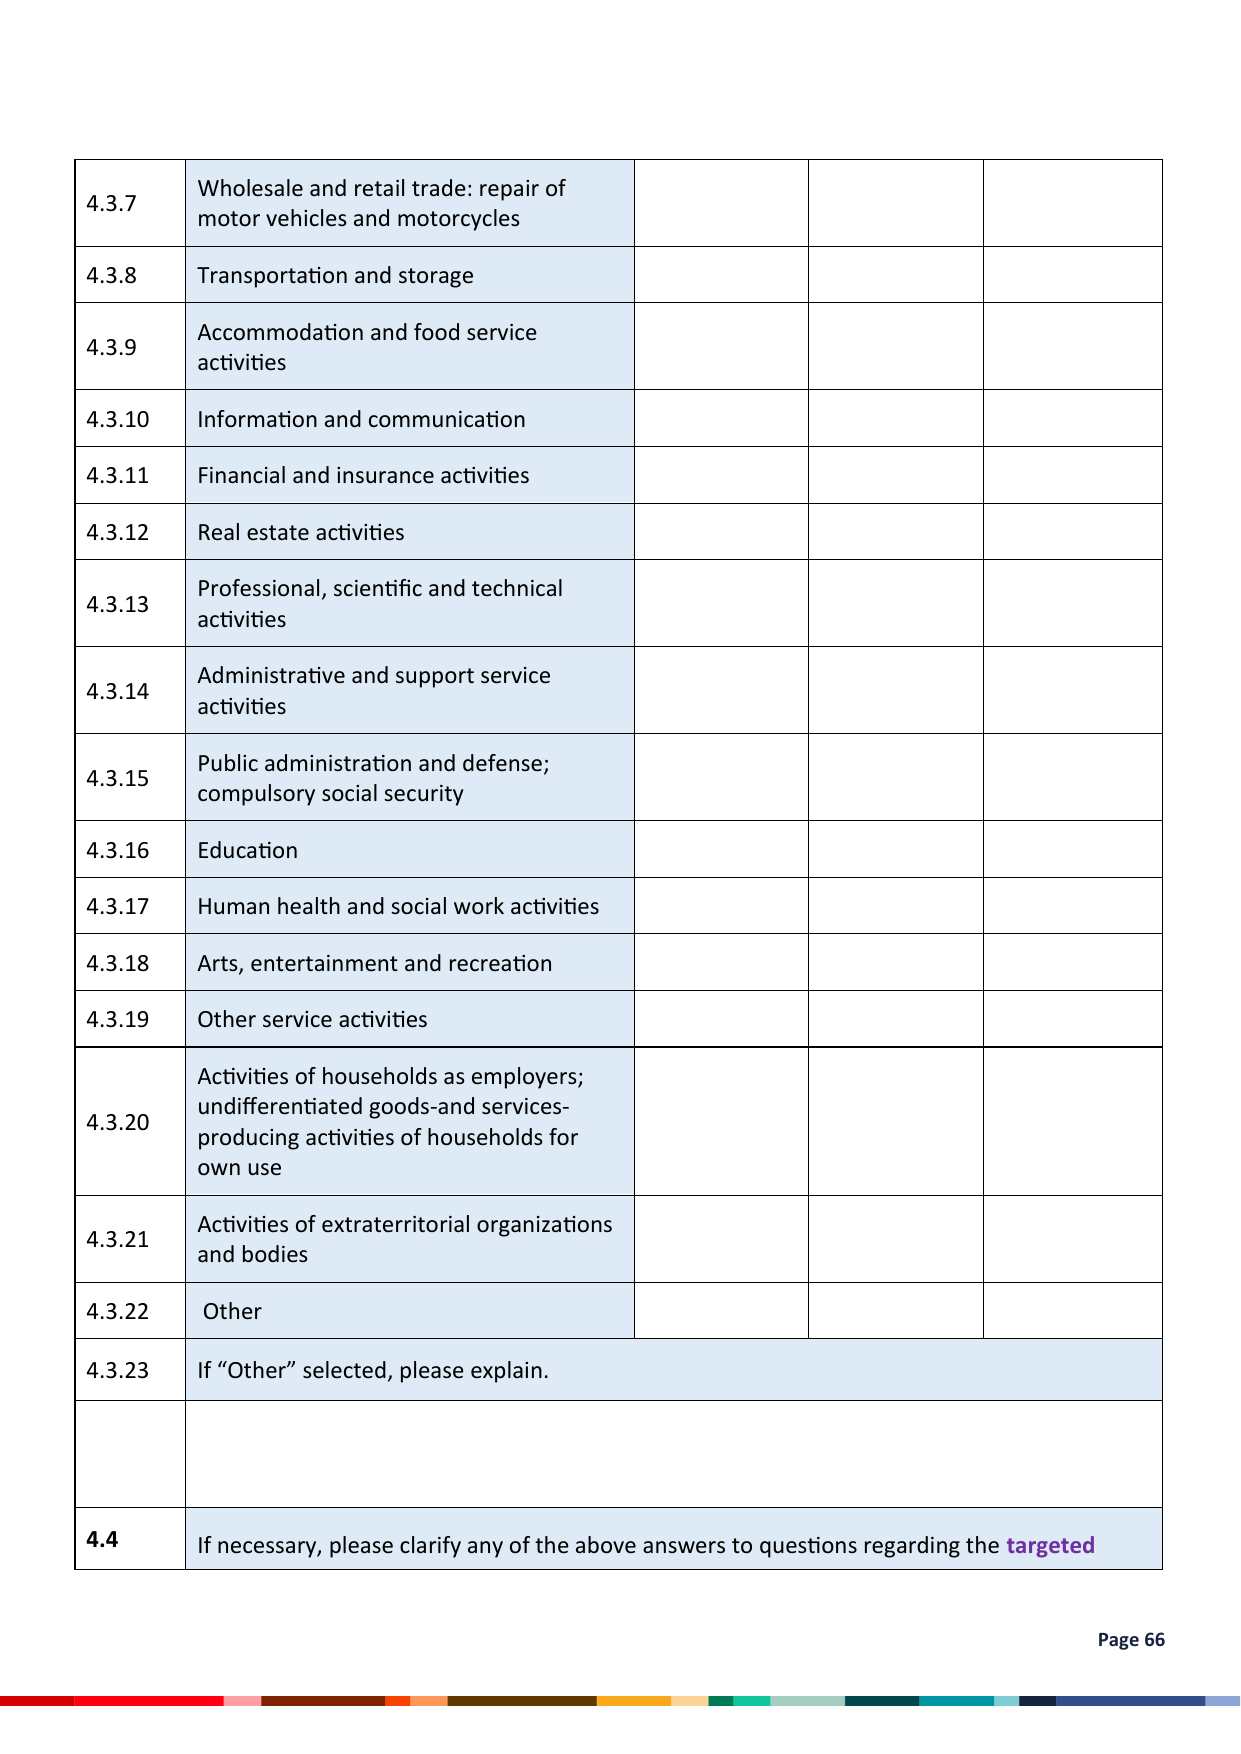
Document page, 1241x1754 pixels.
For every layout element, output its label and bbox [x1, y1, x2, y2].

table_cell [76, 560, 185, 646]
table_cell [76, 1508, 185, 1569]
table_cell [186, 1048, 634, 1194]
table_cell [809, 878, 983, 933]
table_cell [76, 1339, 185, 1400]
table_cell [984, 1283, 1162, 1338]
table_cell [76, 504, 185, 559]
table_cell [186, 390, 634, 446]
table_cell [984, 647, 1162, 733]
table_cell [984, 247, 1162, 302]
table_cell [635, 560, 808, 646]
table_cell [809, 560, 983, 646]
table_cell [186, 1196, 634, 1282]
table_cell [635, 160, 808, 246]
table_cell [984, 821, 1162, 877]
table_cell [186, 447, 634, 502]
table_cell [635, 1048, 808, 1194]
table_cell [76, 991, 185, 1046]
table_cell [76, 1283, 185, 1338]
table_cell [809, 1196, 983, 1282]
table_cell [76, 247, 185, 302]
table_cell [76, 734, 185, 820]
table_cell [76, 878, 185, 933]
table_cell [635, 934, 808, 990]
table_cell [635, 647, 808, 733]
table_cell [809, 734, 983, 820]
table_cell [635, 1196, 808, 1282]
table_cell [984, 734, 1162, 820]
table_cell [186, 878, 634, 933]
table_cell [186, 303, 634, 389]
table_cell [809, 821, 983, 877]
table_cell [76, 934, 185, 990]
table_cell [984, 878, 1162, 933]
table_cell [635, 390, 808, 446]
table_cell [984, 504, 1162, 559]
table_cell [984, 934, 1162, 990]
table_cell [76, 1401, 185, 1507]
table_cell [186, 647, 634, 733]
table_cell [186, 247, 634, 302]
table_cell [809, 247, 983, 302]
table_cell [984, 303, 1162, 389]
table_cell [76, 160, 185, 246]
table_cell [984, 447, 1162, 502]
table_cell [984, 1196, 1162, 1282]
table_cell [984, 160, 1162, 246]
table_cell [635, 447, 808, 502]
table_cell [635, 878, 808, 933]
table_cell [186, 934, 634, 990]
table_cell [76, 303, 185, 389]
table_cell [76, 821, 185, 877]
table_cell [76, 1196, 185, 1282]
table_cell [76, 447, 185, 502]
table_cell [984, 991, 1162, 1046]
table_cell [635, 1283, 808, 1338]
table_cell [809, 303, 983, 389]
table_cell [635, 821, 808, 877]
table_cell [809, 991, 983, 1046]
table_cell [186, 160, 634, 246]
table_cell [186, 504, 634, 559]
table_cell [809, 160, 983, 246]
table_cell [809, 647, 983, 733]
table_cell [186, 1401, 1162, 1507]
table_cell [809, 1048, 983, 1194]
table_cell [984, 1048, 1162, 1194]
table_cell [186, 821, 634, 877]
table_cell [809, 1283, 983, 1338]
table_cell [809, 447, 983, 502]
picture [0, 1696, 1241, 1706]
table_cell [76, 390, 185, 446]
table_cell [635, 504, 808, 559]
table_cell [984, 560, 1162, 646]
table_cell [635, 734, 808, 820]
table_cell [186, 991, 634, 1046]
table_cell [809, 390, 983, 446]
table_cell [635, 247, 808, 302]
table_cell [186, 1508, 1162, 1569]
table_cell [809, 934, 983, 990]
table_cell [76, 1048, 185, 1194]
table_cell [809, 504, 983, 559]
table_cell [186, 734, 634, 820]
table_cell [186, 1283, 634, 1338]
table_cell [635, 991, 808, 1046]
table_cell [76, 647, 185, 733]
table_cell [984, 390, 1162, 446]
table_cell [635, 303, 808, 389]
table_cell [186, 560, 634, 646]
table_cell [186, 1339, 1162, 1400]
